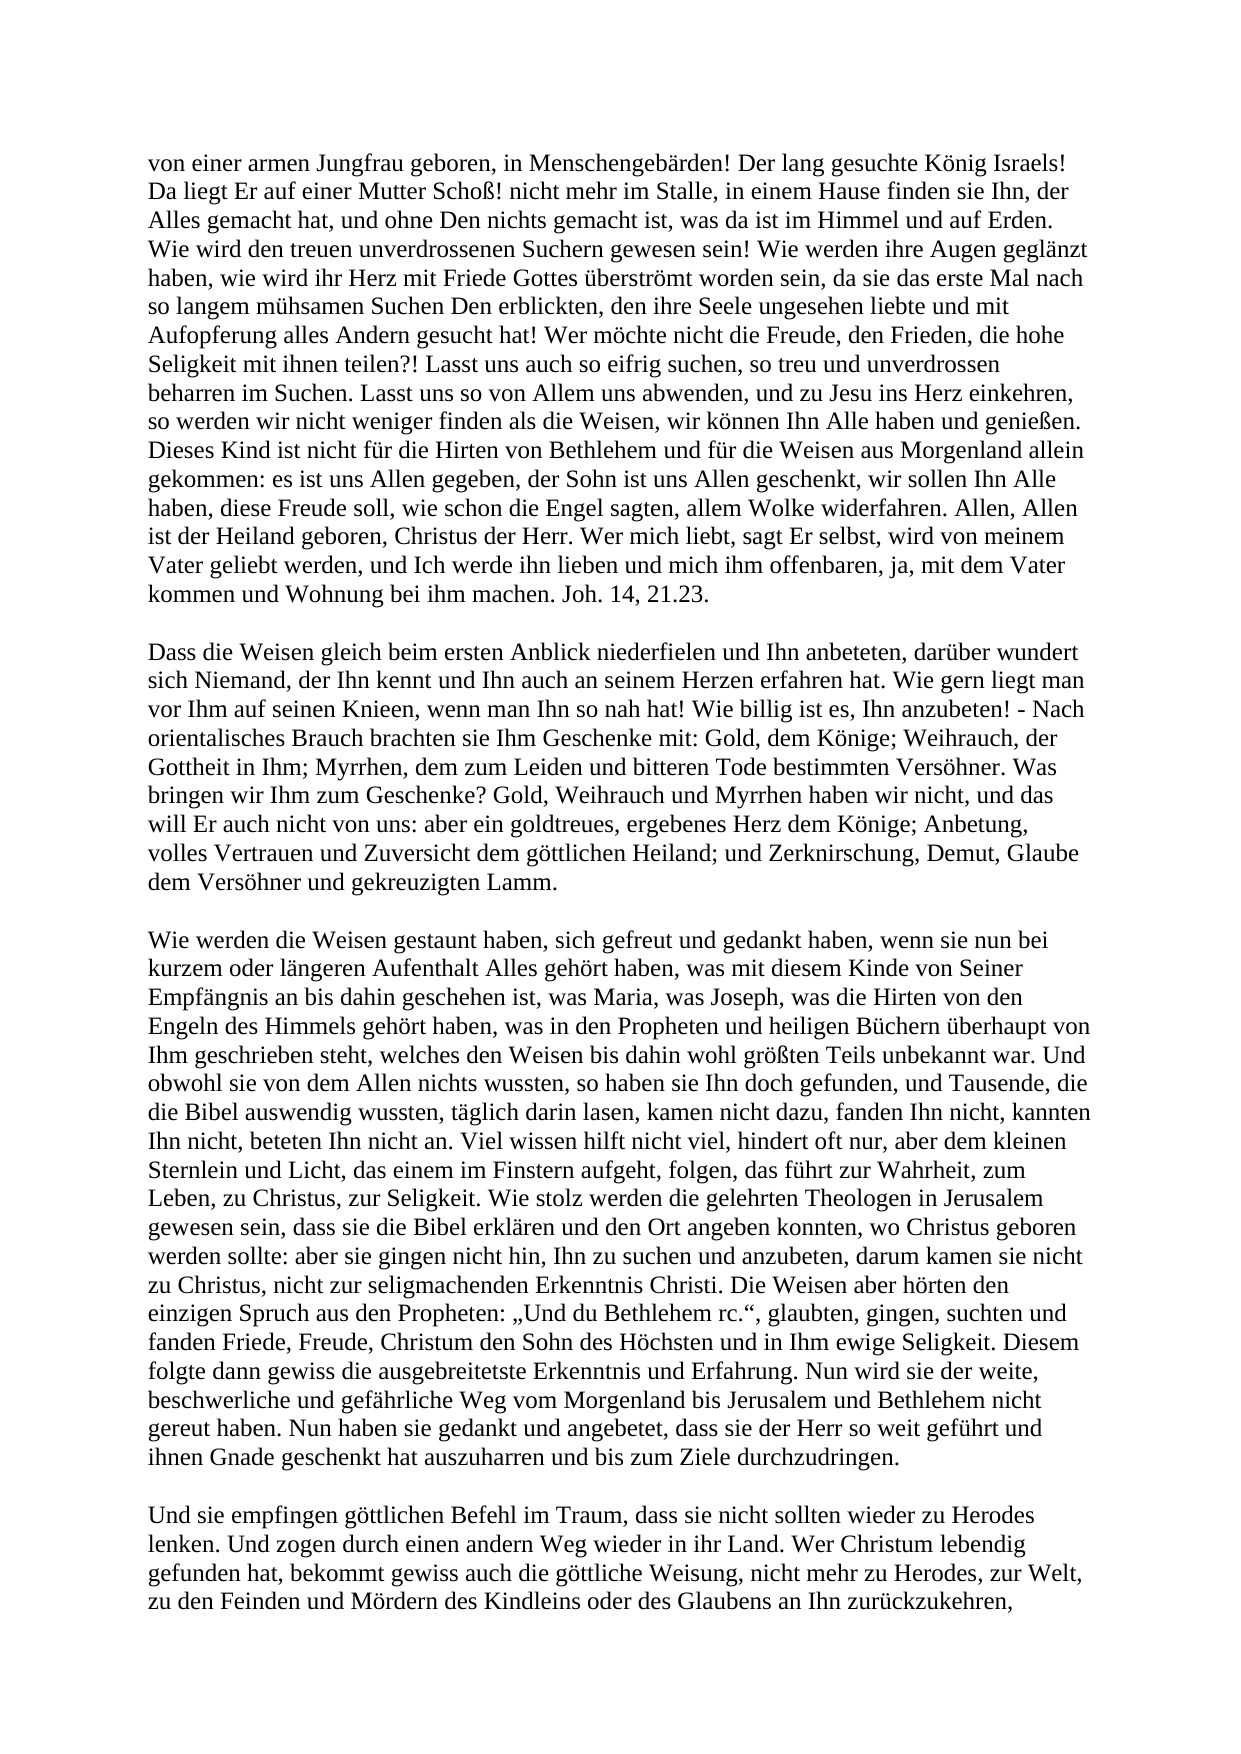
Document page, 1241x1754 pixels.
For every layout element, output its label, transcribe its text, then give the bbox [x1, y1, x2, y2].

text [148, 1500, 1093, 1615]
text Wie werden die Weisen gestaunt haben, sich gefreut und gedankt haben, wenn sie nun bei kurzem oder längeren Aufenthalt Alles gehört haben, was mit diesem Kinde von Seiner Empfängnis an bis dahin geschehen ist, was Maria, was Joseph, was die Hirten von den Engeln des Himmels gehört haben, was in den Propheten und heiligen Büchern überhaupt von Ihm geschrieben steht, welches den Weisen bis dahin wohl größten Teils unbekannt war. Und obwohl sie von dem Allen nichts wussten, so haben sie Ihn doch gefunden, und Tausende, die die Bibel auswendig wussten, täglich darin lasen, kamen nicht dazu, fanden Ihn nicht, kannten Ihn nicht, beteten Ihn nicht an. Viel wissen hilft nicht viel, hindert oft nur, aber dem kleinen Sternlein und Licht, das einem im Finstern aufgeht, folgen, das führt zur Wahrheit, zum Leben, zu Christus, zur Seligkeit. Wie stolz werden die gelehrten Theologen in Jerusalem gewesen sein, dass sie die Bibel erklären und den Ort angeben konnten, wo Christus geboren werden sollte: aber sie gingen nicht hin, Ihn zu suchen und anzubeten, darum kamen sie nicht zu Christus, nicht zur seligmachenden Erkenntnis Christi. Die Weisen aber hörten den einzigen Spruch aus den Propheten: „Und du Bethlehem rc.“, glaubten, gingen, suchten und fanden Friede, Freude, Christum den Sohn des Höchsten und in Ihm ewige Seligkeit. Diesem folgte dann gewiss die ausgebreitetste Erkenntnis und Erfahrung. Nun wird sie der weite, beschwerliche und gefährliche Weg vom Morgenland bis Jerusalem und Bethlehem nicht gereut haben. Nun haben sie gedankt und angebetet, dass sie der Herr so weit geführt und ihnen Gnade geschenkt hat auszuharren und bis zum Ziele durchzudringen. [148, 925, 1093, 1471]
text Dass die Weisen gleich beim ersten Anblick niederfielen und Ihn anbeteten, darüber wundert sich Niemand, der Ihn kennt und Ihn auch an seinem Herzen erfahren hat. Wie gern liegt man vor Ihm auf seinen Knieen, wenn man Ihn so nah hat! Wie billig ist es, Ihn anzubeten! - Nach orientalisches Brauch brachten sie Ihm Geschenke mit: Gold, dem Könige; Weihrauch, der Gottheit in Ihm; Myrrhen, dem zum Leiden und bitteren Tode bestimmten Versöhner. Was bringen wir Ihm zum Geschenke? Gold, Weihrauch und Myrrhen haben wir nicht, und das will Er auch nicht von uns: aber ein goldtreues, ergebenes Herz dem Könige; Anbetung, volles Vertrauen und Zuversicht dem göttlichen Heiland; und Zerknirschung, Demut, Glaube dem Versöhner und gekreuzigten Lamm. [148, 637, 1093, 896]
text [148, 148, 1093, 608]
